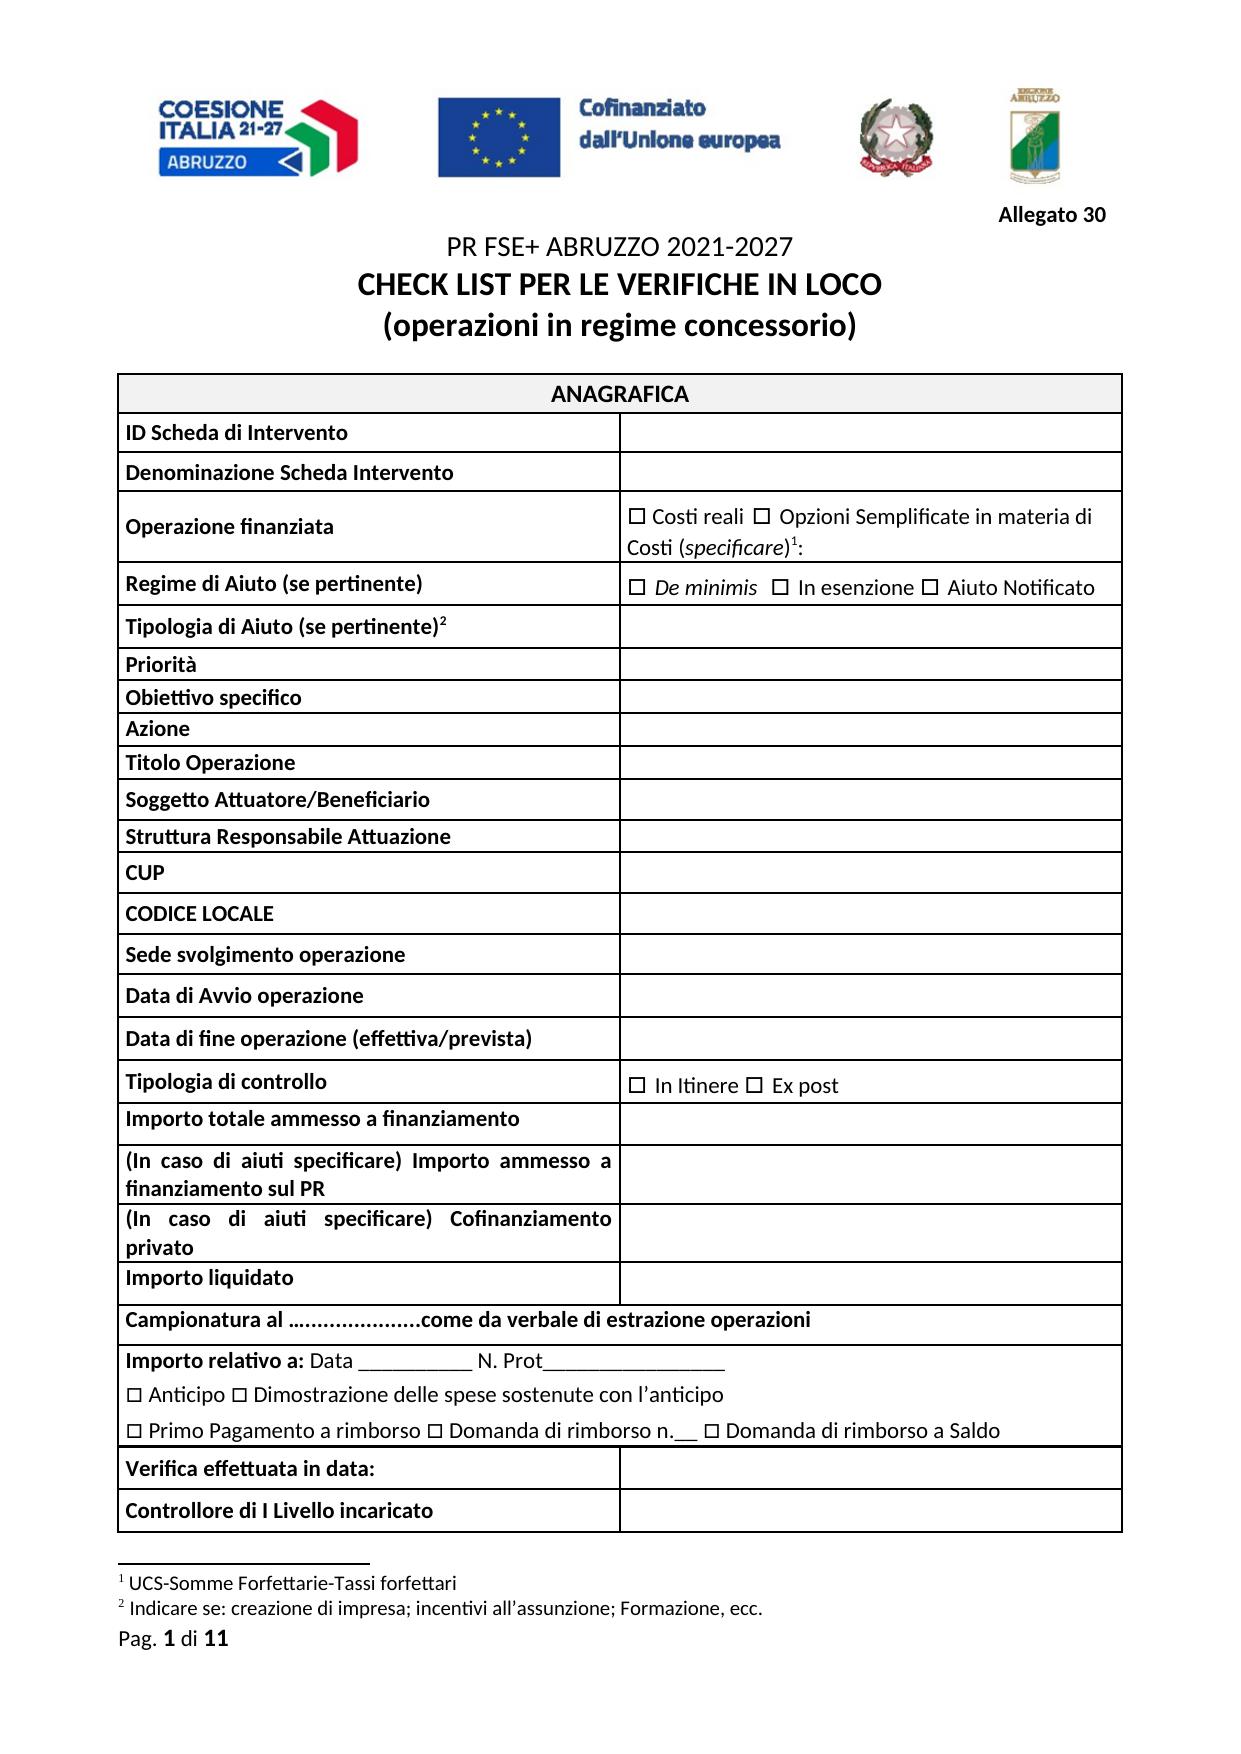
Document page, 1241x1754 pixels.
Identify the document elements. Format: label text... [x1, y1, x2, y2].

table_cell [621, 1263, 1121, 1303]
table_cell CUP [119, 853, 619, 892]
table_cell □ Costi reali □ Opzioni Semplificate in materia di Costi (specificare): [621, 492, 1121, 561]
table_cell Data di Avvio operazione [119, 975, 619, 1016]
table_cell Importo relativo a: Data __________ N. Prot________________ □ Anticipo □ Dimostrazione delle spese sostenute con l’anticipo □ Primo Pagamento a rimborso □ Domanda di rimborso n.__ □ Domanda di rimborso a Saldo [119, 1346, 1121, 1445]
table_header ANAGRAFICA [119, 375, 1121, 412]
table_cell [621, 414, 1121, 451]
table_cell Data di fine operazione (effettiva/prevista) [119, 1018, 619, 1059]
table_cell [621, 1205, 1121, 1261]
table_cell Sede svolgimento operazione [119, 935, 619, 973]
table_cell [621, 714, 1121, 745]
table_cell Denominazione Scheda Intervento [119, 453, 619, 490]
table_cell ID Scheda di Intervento [119, 414, 619, 451]
table_cell Operazione finanziata [119, 492, 619, 561]
table_cell Azione [119, 714, 619, 745]
table_cell Tipologia di controllo [119, 1061, 619, 1102]
table_cell [621, 747, 1121, 778]
table_cell [621, 894, 1121, 932]
table_cell (In caso di aiuti specificare) Cofinanziamento privato [119, 1205, 619, 1261]
table_cell Regime di Aiuto (se pertinente) [119, 563, 619, 604]
table_cell [621, 853, 1121, 892]
table_cell CODICE LOCALE [119, 894, 619, 932]
table_cell [621, 681, 1121, 712]
table_cell [621, 453, 1121, 490]
table_cell Struttura Responsabile Attuazione [119, 821, 619, 851]
table_cell [621, 1146, 1121, 1202]
table_cell □ De minimis □ In esenzione □ Aiuto Notificato [621, 563, 1121, 604]
table_cell Controllore di I Livello incaricato [119, 1490, 619, 1531]
table_cell Campionatura al …...................come da verbale di estrazione operazioni [119, 1306, 1121, 1344]
table_cell Soggetto Attuatore/Beneficiario [119, 780, 619, 818]
table_cell Titolo Operazione [119, 747, 619, 778]
table_cell [621, 935, 1121, 973]
table_cell [621, 1104, 1121, 1144]
table_cell Importo totale ammesso a finanziamento [119, 1104, 619, 1144]
table_cell Tipologia di Aiuto (se pertinente) [119, 606, 619, 647]
table_cell [621, 821, 1121, 851]
table_cell [621, 1490, 1121, 1531]
table_cell □ In Itinere □ Ex post [621, 1061, 1121, 1102]
table_cell [621, 606, 1121, 647]
table_cell [621, 649, 1121, 679]
table_cell Verifica effettuata in data: [119, 1448, 619, 1488]
table_cell Obiettivo specifico [119, 681, 619, 712]
table_cell [621, 1018, 1121, 1059]
table_cell (In caso di aiuti specificare) Importo ammesso a finanziamento sul PR [119, 1146, 619, 1202]
table_cell [621, 780, 1121, 818]
text (operazioni in regime concessorio) [118, 304, 1122, 345]
table_cell [621, 975, 1121, 1016]
text PR FSE+ ABRUZZO 2021-2027 [118, 228, 1122, 263]
table_cell [621, 1448, 1121, 1488]
text CHECK LIST PER LE VERIFICHE IN LOCO [118, 263, 1122, 304]
table_cell Importo liquidato [119, 1263, 619, 1303]
table_cell Priorità [119, 649, 619, 679]
picture [118, 73, 1103, 200]
